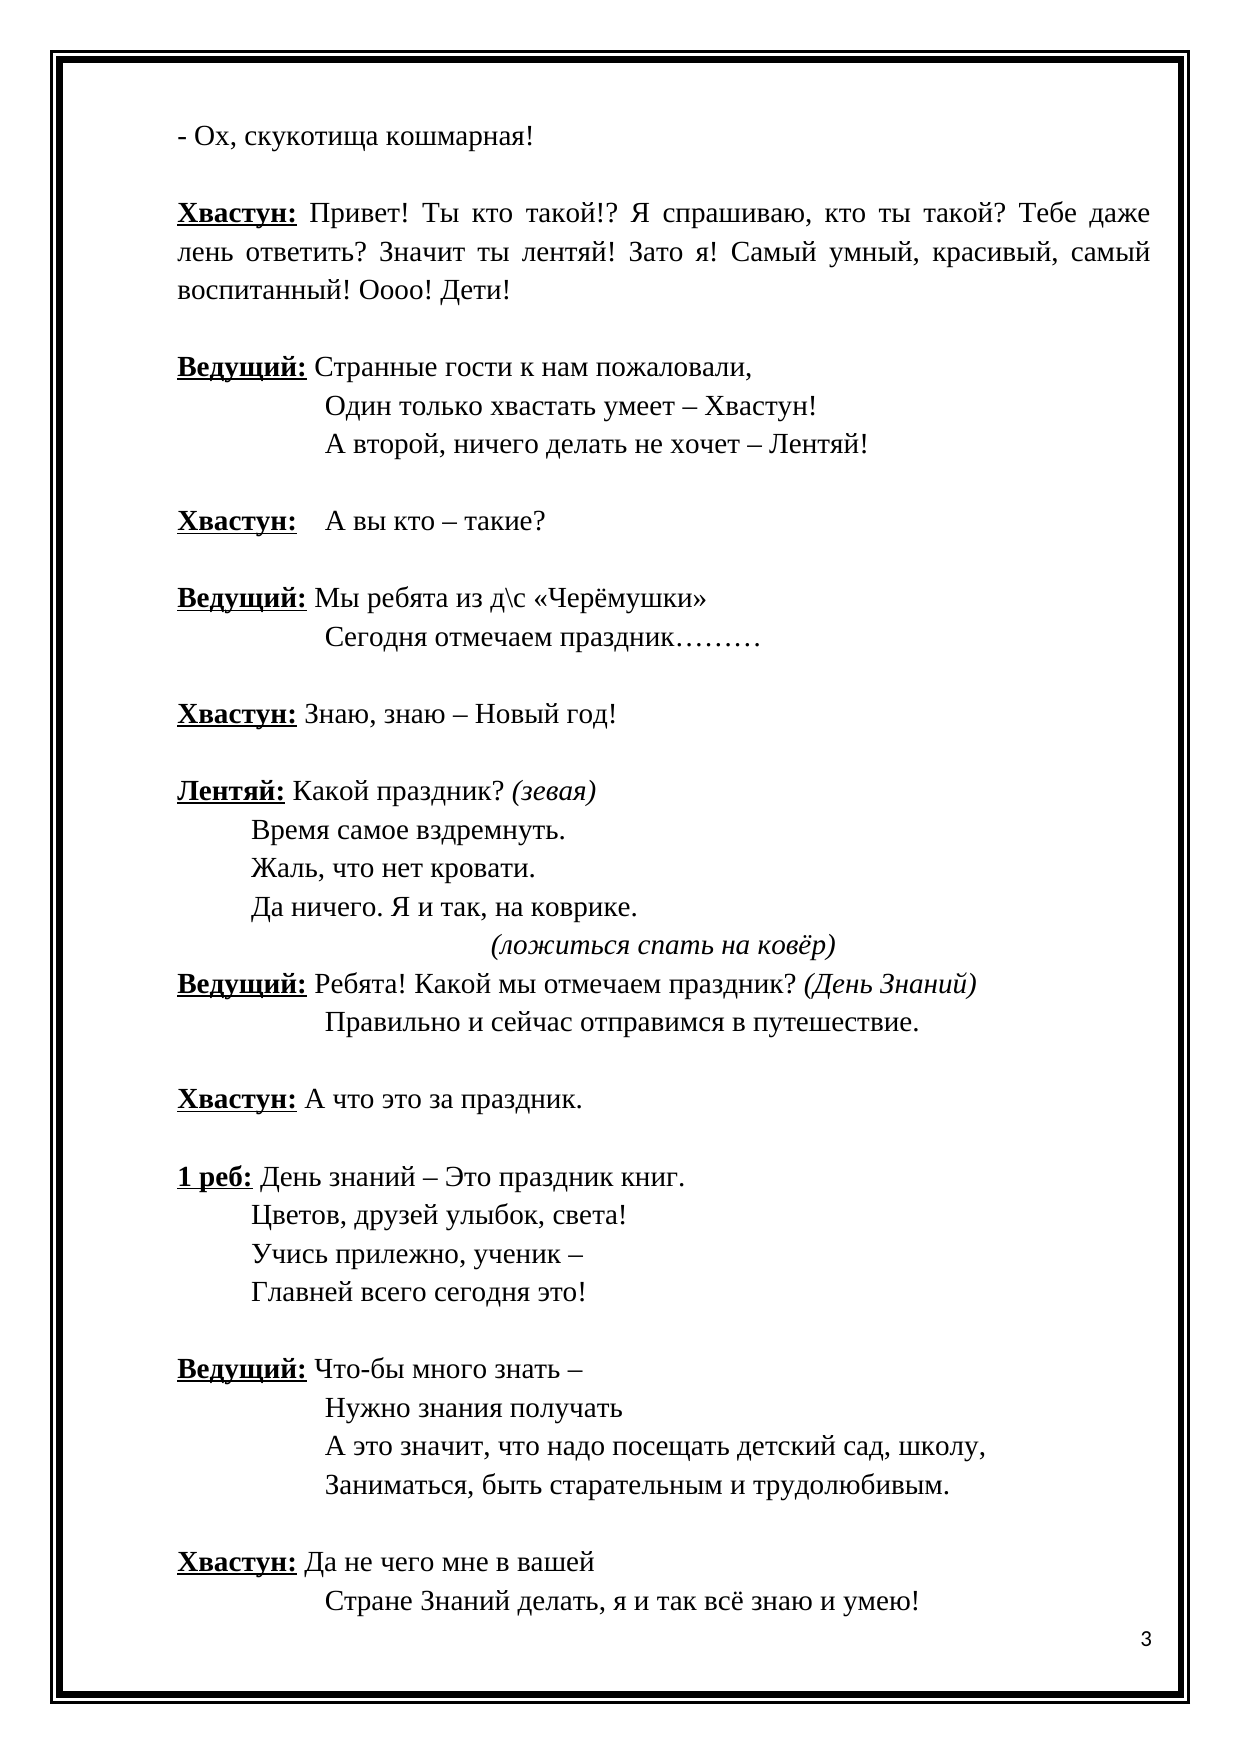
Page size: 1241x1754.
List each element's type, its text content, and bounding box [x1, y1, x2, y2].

text Заниматься, быть старательным и трудолюбивым. [177, 1467, 1152, 1501]
text Хвастун: Привет! Ты кто такой!? Я спрашиваю, кто ты такой? Тебе даже лень ответить? Значит ты лентяй! Зато я! Самый умный, красивый, самый воспитанный! Оооо! Дети! [177, 195, 1152, 306]
text Время самое вздремнуть. [177, 812, 1152, 845]
text Ведущий: Что-бы много знать – [177, 1351, 1152, 1385]
text Жаль, что нет кровати. [177, 850, 1152, 884]
text Один только хвастать умеет – Хвастун! [177, 388, 1152, 421]
text Нужно знания получать [177, 1390, 1152, 1423]
text Хвастун: А вы кто – такие? [177, 503, 1152, 537]
text Хвастун: Знаю, знаю – Новый год! [177, 696, 1152, 730]
text Цветов, друзей улыбок, света! [177, 1197, 1152, 1231]
text Учись прилежно, ученик – [177, 1236, 1152, 1269]
text Лентяй: Какой праздник? (зевая) [177, 773, 1152, 807]
text Ведущий: Странные гости к нам пожаловали, [177, 349, 1152, 383]
text Ведущий: Мы ребята из д\с «Черёмушки» [177, 581, 1152, 614]
text Стране Знаний делать, я и так всё знаю и умею! [177, 1583, 1152, 1616]
text Ведущий: Ребята! Какой мы отмечаем праздник? (День Знаний) [177, 966, 1152, 999]
text Правильно и сейчас отправимся в путешествие. [177, 1004, 1152, 1038]
text Сегодня отмечаем праздник……… [177, 619, 1152, 653]
text А второй, ничего делать не хочет – Лентяй! [177, 426, 1152, 460]
text 1 реб: День знаний – Это праздник книг. [177, 1159, 1152, 1192]
text (ложиться спать на ковёр) [177, 927, 1152, 961]
text Хвастун: А что это за праздник. [177, 1082, 1152, 1115]
text - Ох, скукотища кошмарная! [177, 118, 1152, 152]
text Главней всего сегодня это! [177, 1274, 1152, 1308]
text А это значит, что надо посещать детский сад, школу, [177, 1428, 1152, 1462]
text Да ничего. Я и так, на коврике. [177, 889, 1152, 922]
text Хвастун: Да не чего мне в вашей [177, 1544, 1152, 1578]
